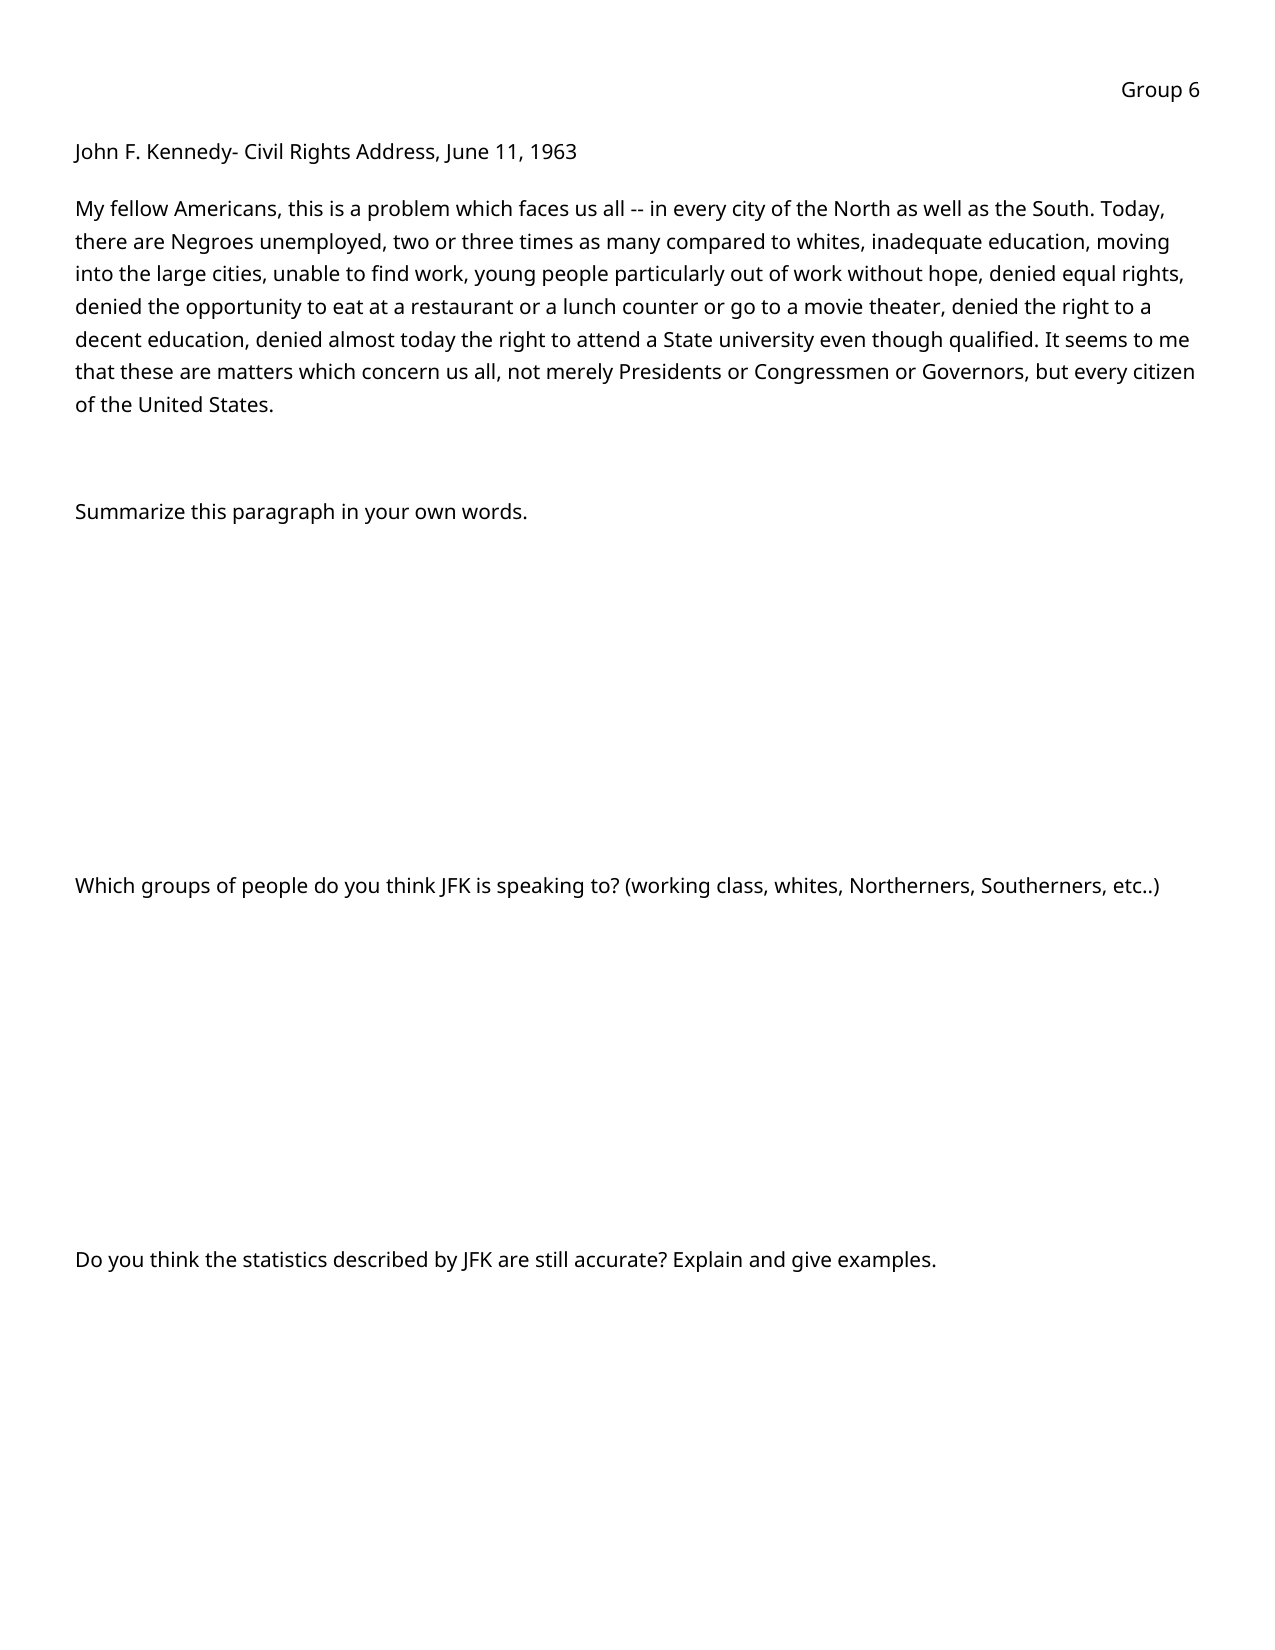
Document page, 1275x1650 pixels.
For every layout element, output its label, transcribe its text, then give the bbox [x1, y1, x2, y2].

text Which groups of people do you think JFK is speaking to? (working class, whites, Northerners, Southerners, etc..) [75, 871, 1200, 899]
text Do you think the statistics described by JFK are still accurate? Explain and give examples. [75, 1245, 1200, 1273]
text Summarize this paragraph in your own words. [75, 497, 1200, 525]
text John F. Kennedy- Civil Rights Address, June 11, 1963 [75, 137, 1200, 165]
text Group 6 [75, 75, 1200, 103]
text My fellow Americans, this is a problem which faces us all -- in every city of the North as well as the South. Today, there are Negroes unemployed, two or three times as many compared to whites, inadequate education, moving into the large cities, unable to find work, young people particularly out of work without hope, denied equal rights, denied the opportunity to eat at a restaurant or a lunch counter or go to a movie theater, denied the right to a decent education, denied almost today the right to attend a State university even though qualified. It seems to me that these are matters which concern us all, not merely Presidents or Congressmen or Governors, but every citizen of the United States. [75, 194, 1200, 418]
